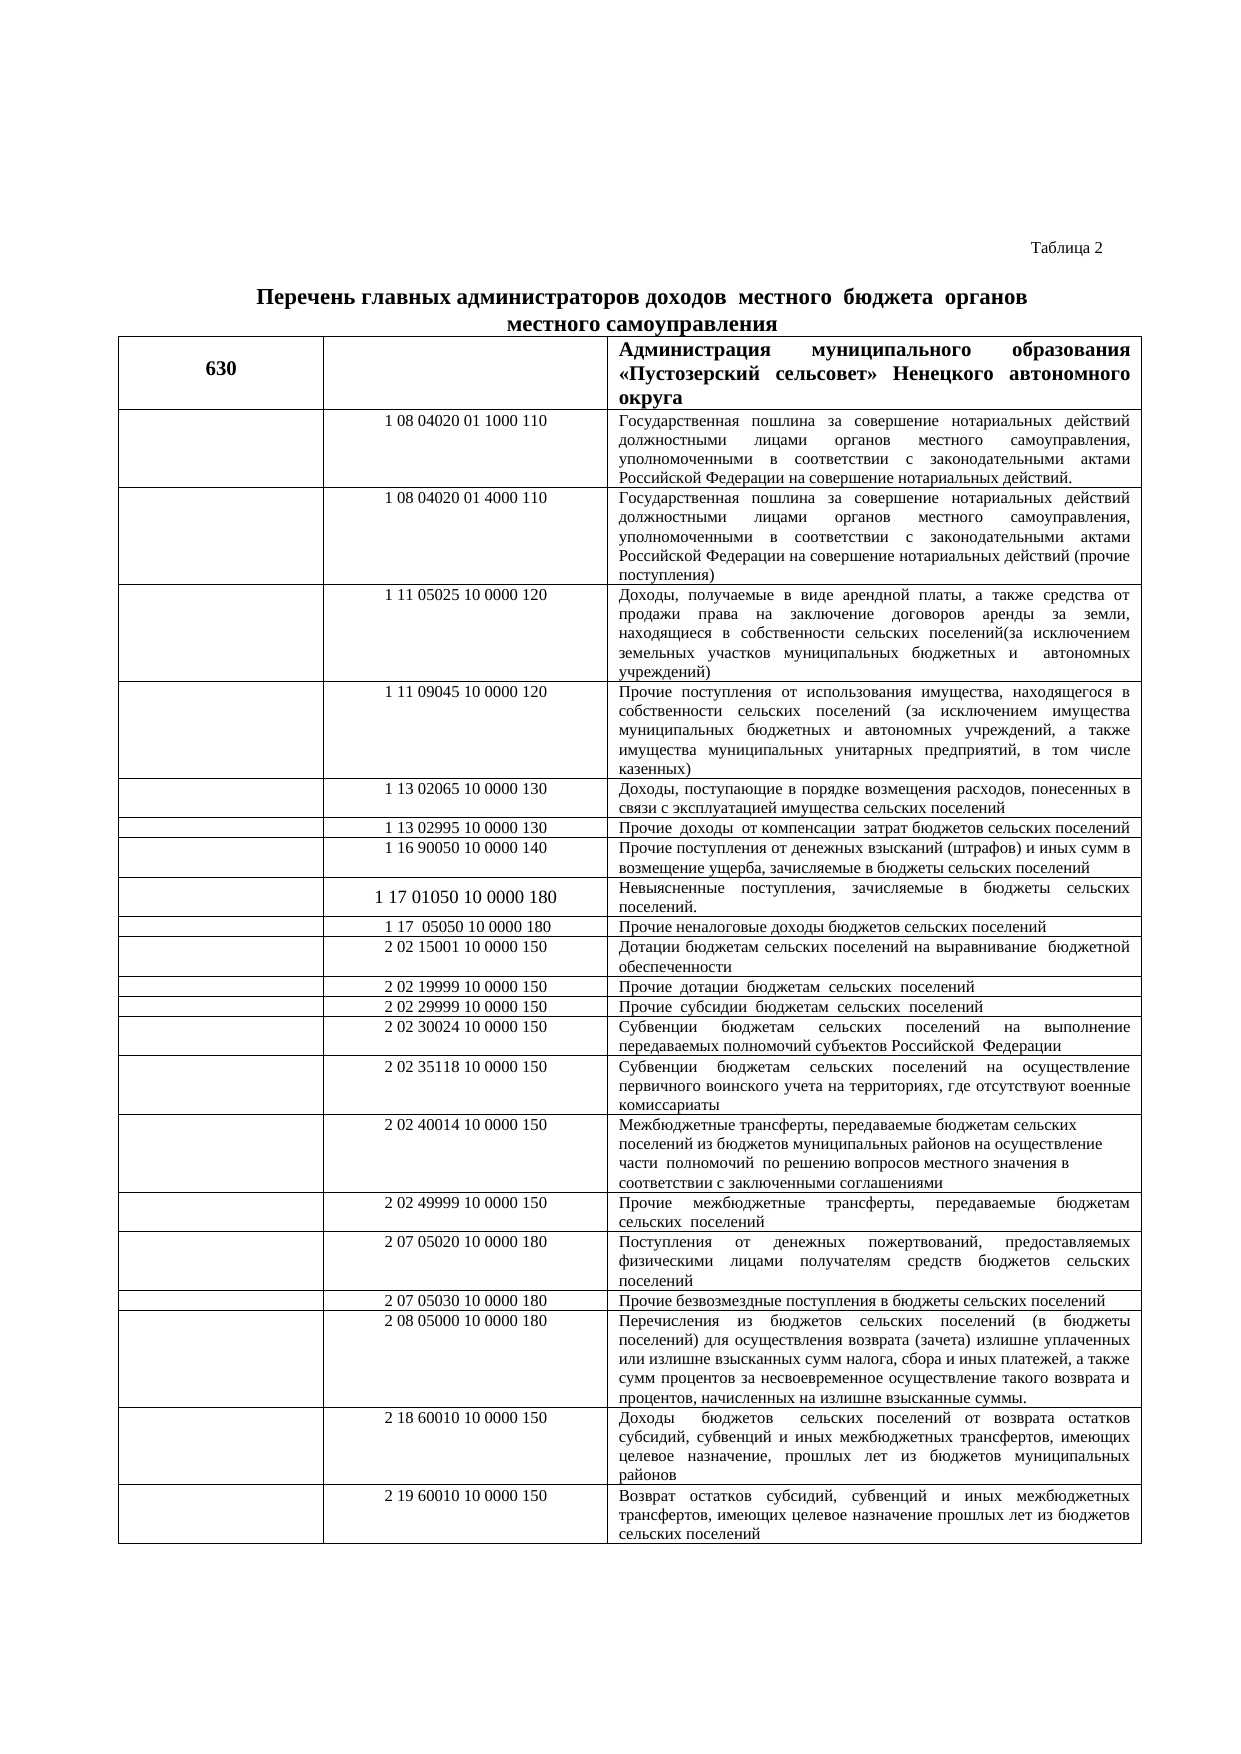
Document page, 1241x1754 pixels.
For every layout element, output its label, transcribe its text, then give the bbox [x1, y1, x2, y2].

table_cell 1 13 02065 10 0000 130 [324, 779, 607, 817]
table_cell Перечисления из бюджетов сельских поселений (в бюджеты поселений) для осуществления возврата (зачета) излишне уплаченных или излишне взысканных сумм налога, сбора и иных платежей, а также сумм процентов за несвоевременное осуществление такого возврата и процентов, начисленных на излишне взысканные суммы. [608, 1311, 1141, 1407]
table_cell [119, 488, 323, 584]
table_cell 2 02 35118 10 0000 150 [324, 1056, 607, 1114]
table_cell Субвенции бюджетам сельских поселений на осуществление первичного воинского учета на территориях, где отсутствуют военные комиссариаты [608, 1056, 1141, 1114]
table_cell Прочие неналоговые доходы бюджетов сельских поселений [608, 917, 1141, 936]
table_cell [119, 585, 323, 681]
table_cell Прочие межбюджетные трансферты, передаваемые бюджетам сельских поселений [608, 1193, 1141, 1231]
text Таблица 2 [118, 238, 1166, 257]
table_cell [119, 1232, 323, 1289]
text местного самоуправления [118, 310, 1166, 336]
table_cell Прочие дотации бюджетам сельских поселений [608, 977, 1141, 996]
table_cell [119, 1115, 323, 1192]
table_cell [119, 977, 323, 996]
table_cell Невыясненные поступления, зачисляемые в бюджеты сельских поселений. [608, 878, 1141, 916]
table_cell [119, 1017, 323, 1055]
table_cell [119, 937, 323, 976]
table_cell Прочие поступления от использования имущества, находящегося в собственности сельских поселений (за исключением имущества муниципальных бюджетных и автономных учреждений, а также имущества муниципальных унитарных предприятий, в том числе казенных) [608, 682, 1141, 778]
table_cell [119, 1311, 323, 1407]
table_cell 2 08 05000 10 0000 180 [324, 1311, 607, 1407]
table_cell [119, 1408, 323, 1484]
table_cell Прочие субсидии бюджетам сельских поселений [608, 997, 1141, 1016]
table_cell [119, 1193, 323, 1231]
table_cell 2 02 49999 10 0000 150 [324, 1193, 607, 1231]
table_cell 1 08 04020 01 4000 110 [324, 488, 607, 584]
table_cell 2 07 05020 10 0000 180 [324, 1232, 607, 1289]
text Перечень главных администраторов доходов местного бюджета органов [118, 283, 1166, 310]
table_cell 2 02 15001 10 0000 150 [324, 937, 607, 976]
table_cell 1 13 02995 10 0000 130 [324, 818, 607, 837]
table_cell Доходы бюджетов сельских поселений от возврата остатков субсидий, субвенций и иных межбюджетных трансфертов, имеющих целевое назначение, прошлых лет из бюджетов муниципальных районов [608, 1408, 1141, 1484]
table_cell [119, 1485, 323, 1543]
table_cell 1 11 09045 10 0000 120 [324, 682, 607, 778]
table_cell Государственная пошлина за совершение нотариальных действий должностными лицами органов местного самоуправления, уполномоченными в соответствии с законодательными актами Российской Федерации на совершение нотариальных действий (прочие поступления) [608, 488, 1141, 584]
table_cell Доходы, получаемые в виде арендной платы, а также средства от продажи права на заключение договоров аренды за земли, находящиеся в собственности сельских поселений(за исключением земельных участков муниципальных бюджетных и автономных учреждений) [608, 585, 1141, 681]
table_cell Государственная пошлина за совершение нотариальных действий должностными лицами органов местного самоуправления, уполномоченными в соответствии с законодательными актами Российской Федерации на совершение нотариальных действий. [608, 410, 1141, 487]
table_cell [119, 682, 323, 778]
table_cell [119, 878, 323, 916]
table_cell [119, 410, 323, 487]
table_cell [119, 1056, 323, 1114]
table_cell Субвенции бюджетам сельских поселений на выполнение передаваемых полномочий субъектов Российской Федерации [608, 1017, 1141, 1055]
table_cell Дотации бюджетам сельских поселений на выравнивание бюджетной обеспеченности [608, 937, 1141, 976]
table_cell Прочие доходы от компенсации затрат бюджетов сельских поселений [608, 818, 1141, 837]
table_cell 2 18 60010 10 0000 150 [324, 1408, 607, 1484]
table_cell Межбюджетные трансферты, передаваемые бюджетам сельских поселений из бюджетов муниципальных районов на осуществление части полномочий по решению вопросов местного значения в соответствии с заключенными соглашениями [608, 1115, 1141, 1192]
table_cell 2 19 60010 10 0000 150 [324, 1485, 607, 1543]
table_cell Возврат остатков субсидий, субвенций и иных межбюджетных трансфертов, имеющих целевое назначение прошлых лет из бюджетов сельских поселений [608, 1485, 1141, 1543]
table_header 630 [119, 337, 323, 409]
table_cell Доходы, поступающие в порядке возмещения расходов, понесенных в связи с эксплуатацией имущества сельских поселений [608, 779, 1141, 817]
table_cell [119, 917, 323, 936]
table_cell 2 02 29999 10 0000 150 [324, 997, 607, 1016]
table_cell [119, 779, 323, 817]
table_cell 1 16 90050 10 0000 140 [324, 838, 607, 877]
table_header [324, 337, 607, 409]
table_cell 2 07 05030 10 0000 180 [324, 1291, 607, 1310]
table_cell Поступления от денежных пожертвований, предоставляемых физическими лицами получателям средств бюджетов сельских поселений [608, 1232, 1141, 1289]
table_cell [119, 997, 323, 1016]
table_cell Прочие поступления от денежных взысканий (штрафов) и иных сумм в возмещение ущерба, зачисляемые в бюджеты сельских поселений [608, 838, 1141, 877]
table_cell [119, 838, 323, 877]
table_cell 2 02 30024 10 0000 150 [324, 1017, 607, 1055]
table_header Администрация муниципального образования «Пустозерский сельсовет» Ненецкого автономного округа [608, 337, 1141, 409]
table_cell 1 17 05050 10 0000 180 [324, 917, 607, 936]
table_cell [119, 1291, 323, 1310]
table_cell 1 08 04020 01 1000 110 [324, 410, 607, 487]
table_cell Прочие безвозмездные поступления в бюджеты сельских поселений [608, 1291, 1141, 1310]
table_cell 2 02 40014 10 0000 150 [324, 1115, 607, 1192]
table_cell 2 02 19999 10 0000 150 [324, 977, 607, 996]
table_cell 1 17 01050 10 0000 180 [324, 878, 607, 916]
table_cell [119, 818, 323, 837]
table_cell 1 11 05025 10 0000 120 [324, 585, 607, 681]
